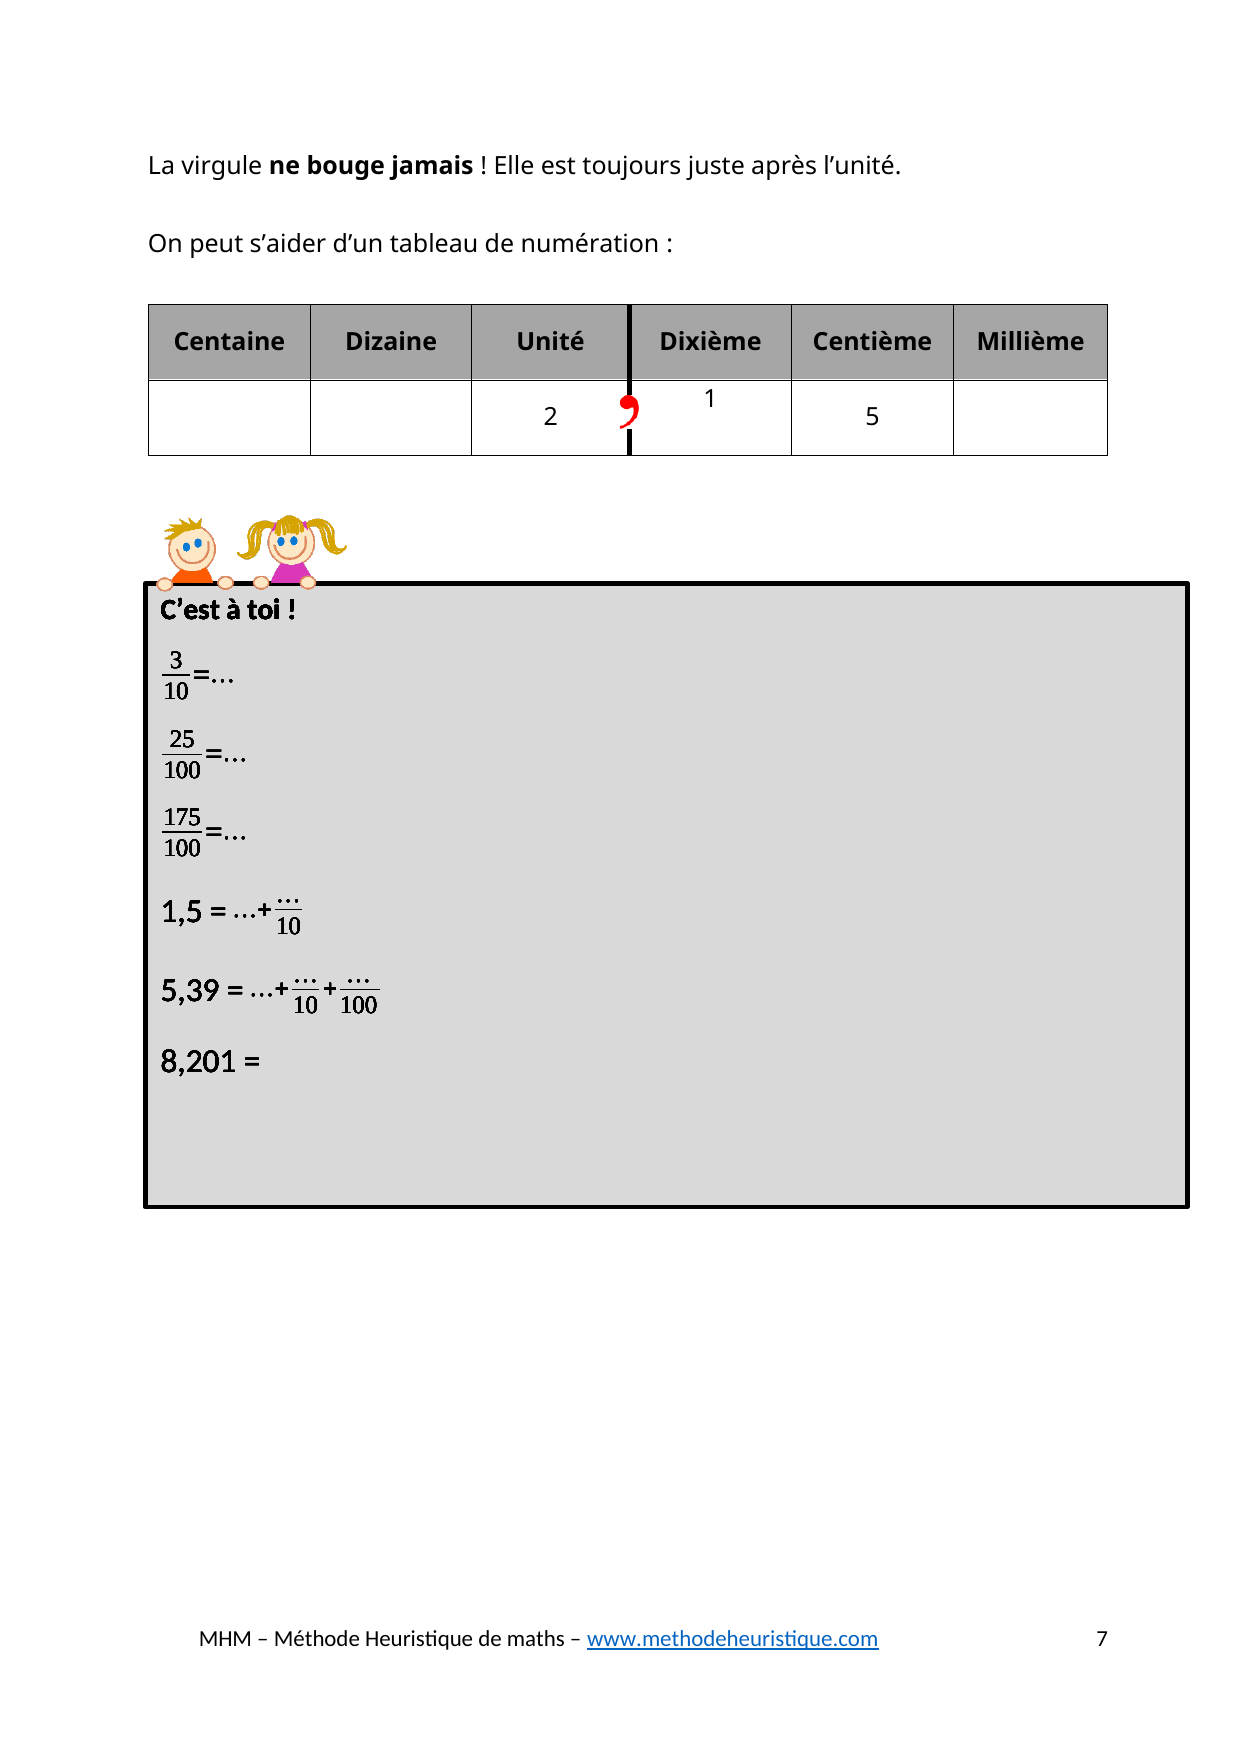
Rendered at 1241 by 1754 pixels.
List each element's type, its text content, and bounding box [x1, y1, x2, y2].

table_header Centaine [149, 305, 310, 379]
table_header Dizaine [311, 305, 471, 379]
table_cell [311, 381, 471, 455]
table_header Unité [472, 305, 627, 379]
table_cell 1 [632, 381, 791, 455]
table_header Dixième [632, 305, 791, 379]
table_header Centième [792, 305, 953, 379]
table_cell [954, 381, 1107, 455]
text La virgule ne bouge jamais ! Elle est toujours juste après l’unité. [148, 148, 1107, 182]
picture [616, 395, 640, 429]
picture [156, 505, 347, 601]
table_header Millième [954, 305, 1107, 379]
text On peut s’aider d’un tableau de numération : [148, 226, 1107, 260]
table_cell [149, 381, 310, 455]
table_cell 5 [792, 381, 953, 455]
table_cell 2 [472, 381, 627, 455]
